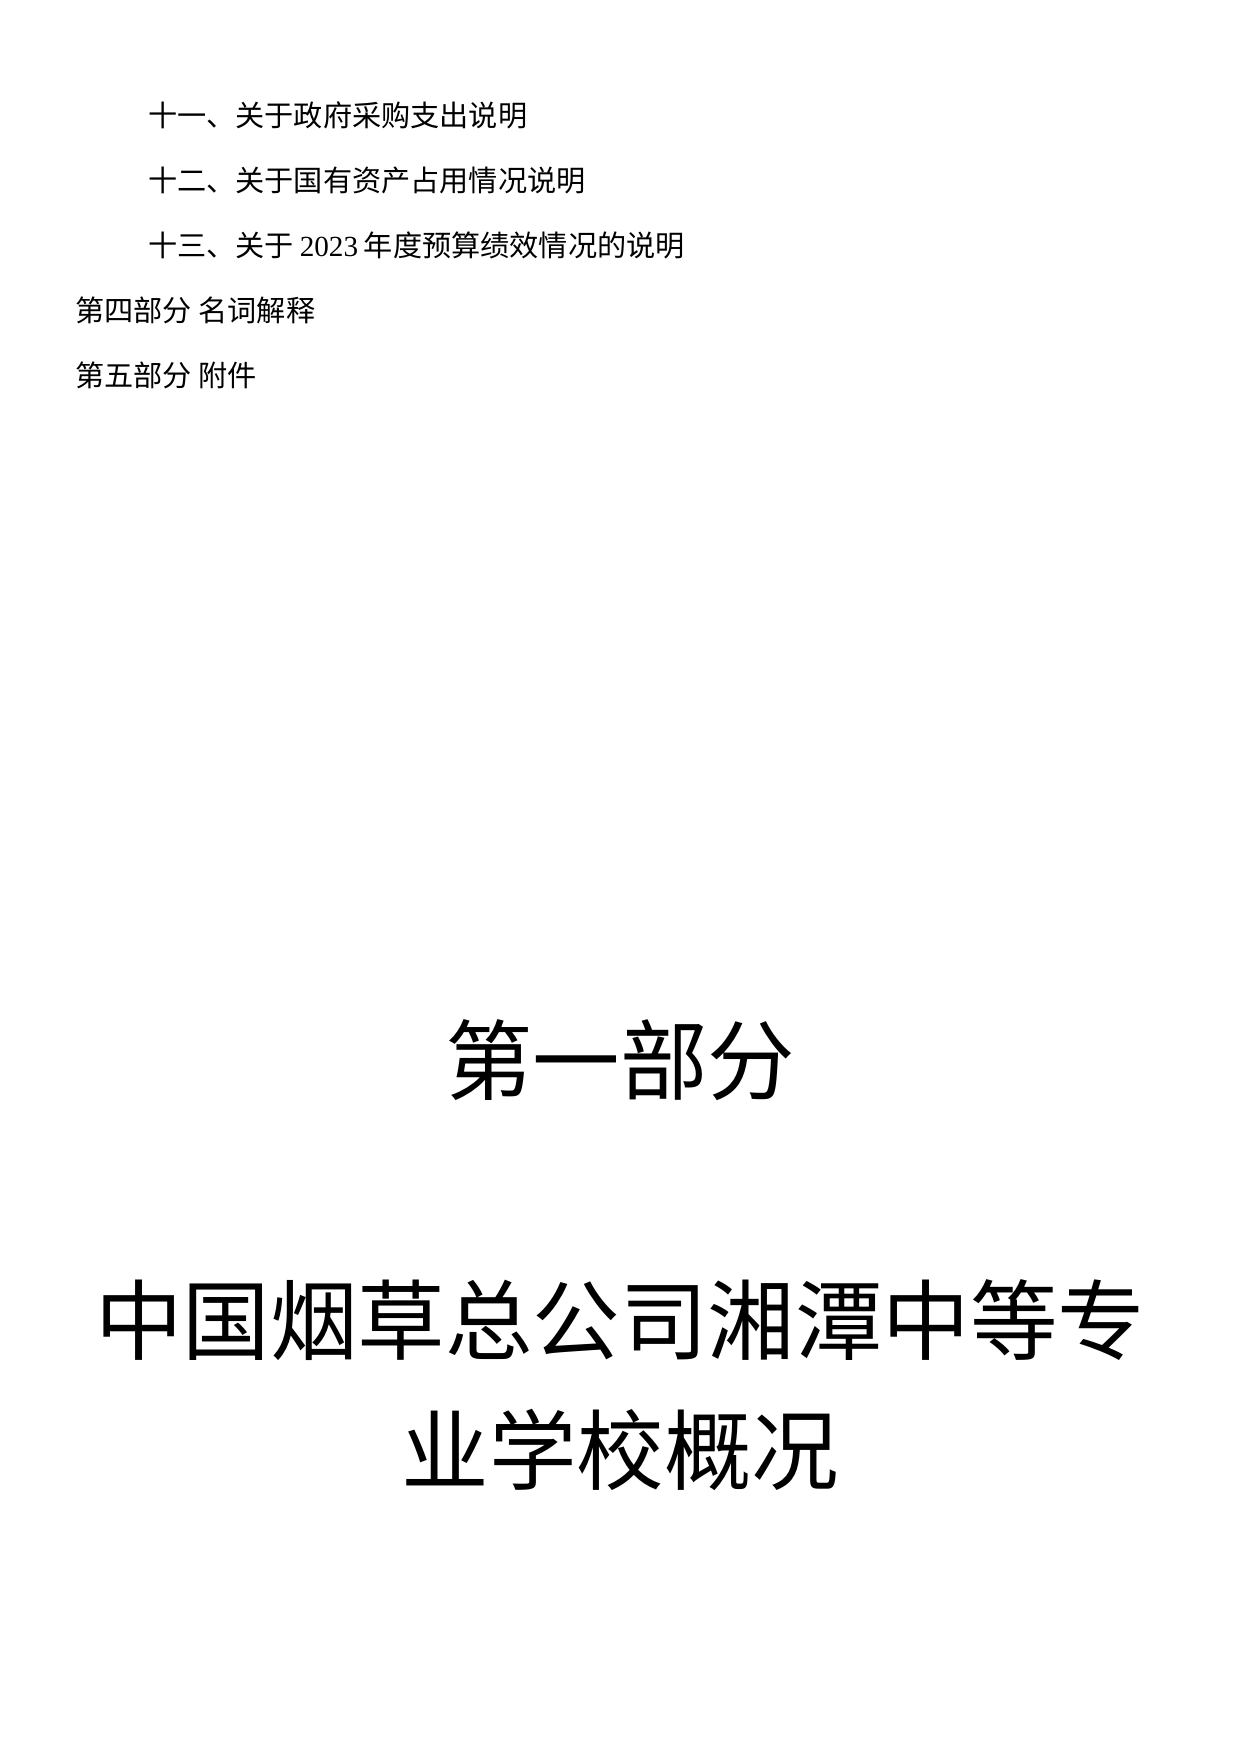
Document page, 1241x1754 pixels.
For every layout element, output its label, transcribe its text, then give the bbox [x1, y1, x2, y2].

text 十三、关于2023年度预算绩效情况的说明 [75, 211, 1165, 276]
text 十一、关于政府采购支出说明 [75, 81, 1165, 146]
text 第一部分 [75, 991, 1165, 1121]
text 中国烟草总公司湘潭中等专业学校概况 [75, 1251, 1165, 1511]
text 十二、关于国有资产占用情况说明 [75, 146, 1165, 211]
text 第四部分 名词解释 [75, 276, 1165, 341]
text 第五部分 附件 [75, 341, 1165, 406]
